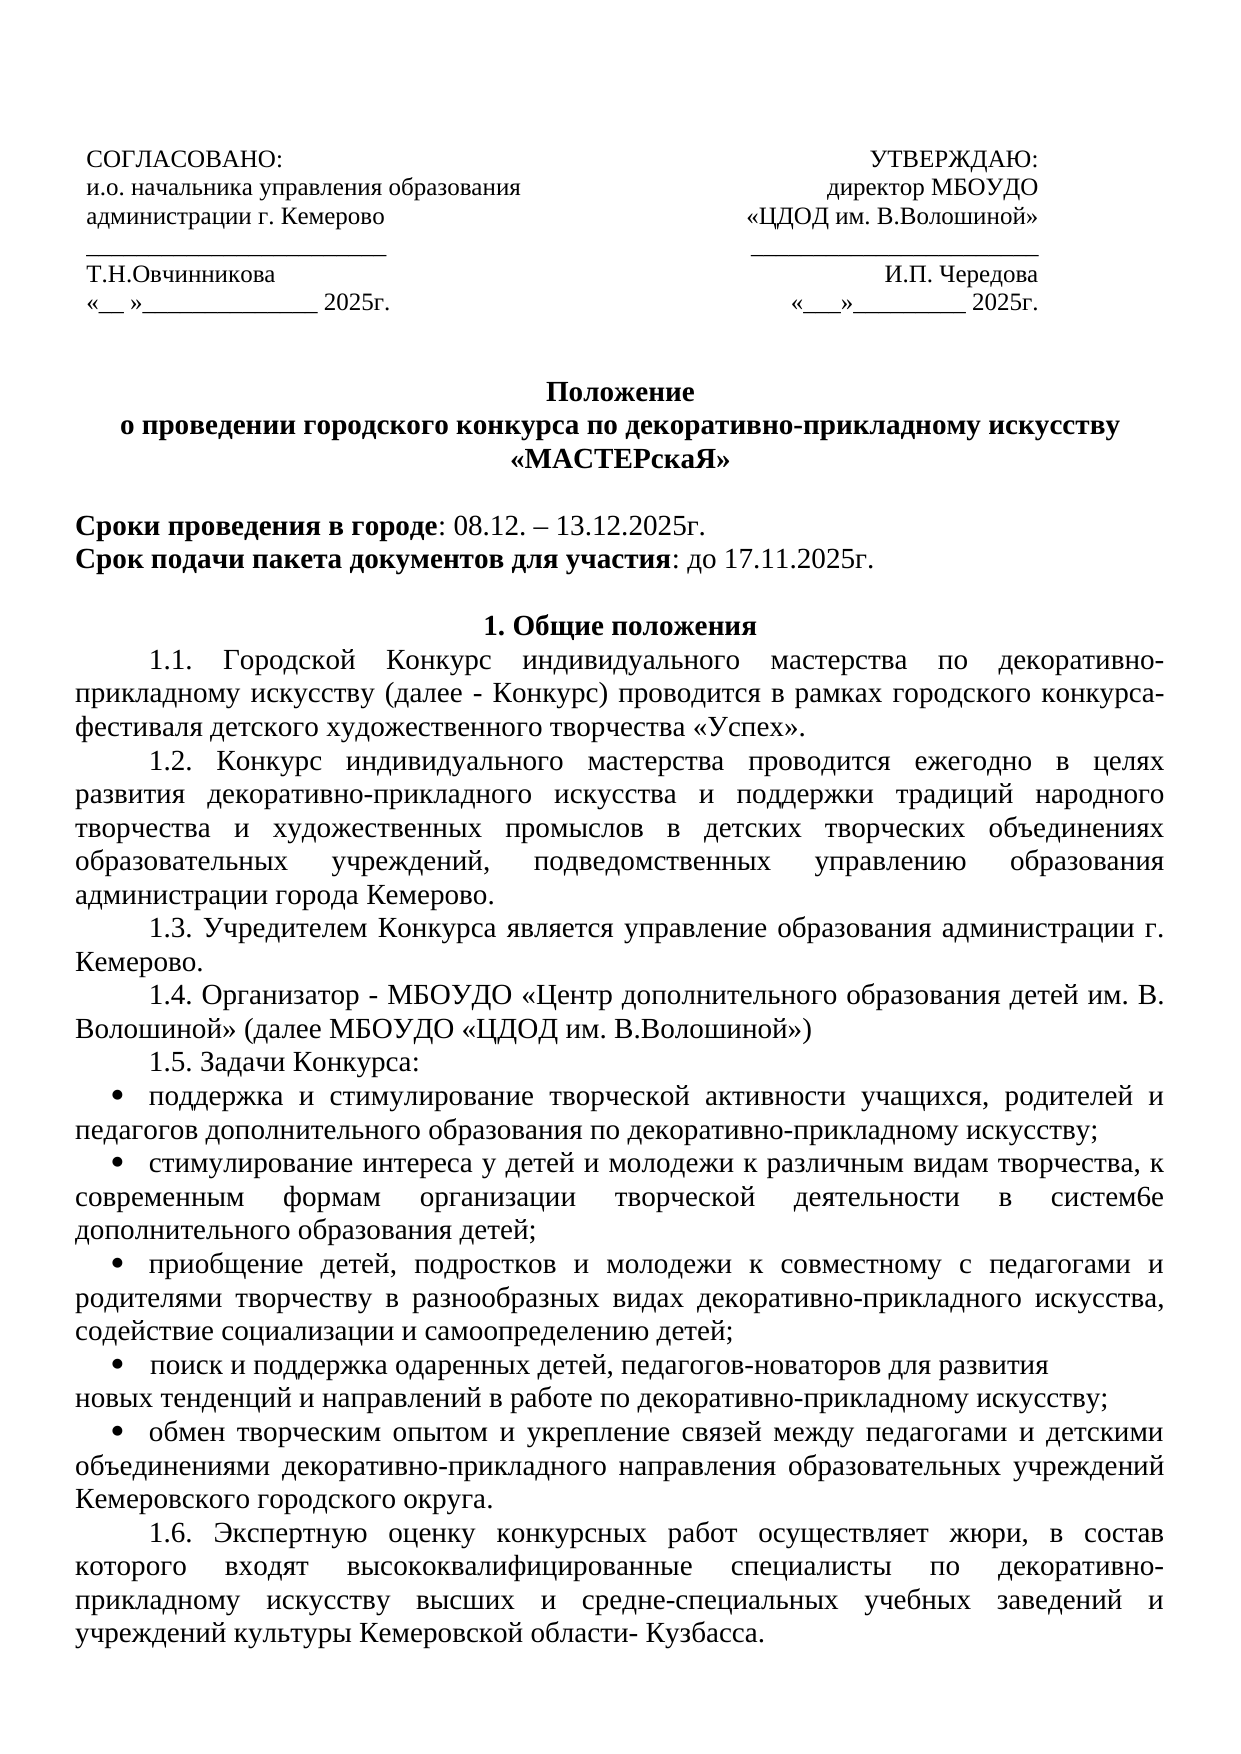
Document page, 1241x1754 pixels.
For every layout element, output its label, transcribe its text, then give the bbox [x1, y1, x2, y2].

text о проведении городского конкурса по декоративно-прикладному искусству «МАСТЕРскаЯ» [75, 407, 1165, 474]
text Положение [75, 374, 1165, 407]
text Срок подачи пакета документов для участия: до 17.11.2025г. [75, 541, 1165, 575]
list приобщение детей, подростков и молодежи к совместному с педагогами и родителями творчеству в разнообразных видах декоративно-прикладного искусства, содействие социализации и самоопределению детей; [75, 1246, 1165, 1347]
list поиск и поддержка одаренных детей, педагогов-новаторов для развития [112, 1347, 1165, 1380]
table_header УТВЕРЖДАЮ: директор МБОУДО «ЦДОД им. В.Волошиной» _______________________ И.П. Чередова «___»_________ 2025г. [562, 144, 1049, 316]
table_header СОГЛАСОВАНО: и.о. начальника управления образования администрации г. Кемерово ________________________ Т.Н.Овчинникова «__ »______________ 2025г. [75, 144, 562, 316]
text 1. Общие положения [75, 608, 1165, 642]
text 1.3. Учредителем Конкурса является управление образования администрации г. Кемерово. [75, 910, 1165, 977]
list поддержка и стимулирование творческой активности учащихся, родителей и педагогов дополнительного образования по декоративно-прикладному искусству; [75, 1078, 1165, 1145]
list стимулирование интереса у детей и молодежи к различным видам творчества, к современным формам организации творческой деятельности в систем6е дополнительного образования детей; [75, 1145, 1165, 1246]
text 1.5. Задачи Конкурса: [75, 1044, 1165, 1078]
list обмен творческим опытом и укрепление связей между педагогами и детскими объединениями декоративно-прикладного направления образовательных учреждений Кемеровского городского округа. [75, 1414, 1165, 1515]
text 1.4. Организатор - МБОУДО «Центр дополнительного образования детей им. В. Волошиной» (далее МБОУДО «ЦДОД им. В.Волошиной») [75, 977, 1165, 1044]
text 1.6. Экспертную оценку конкурсных работ осуществляет жюри, в состав которого входят высококвалифицированные специалисты по декоративно-прикладному искусству высших и средне-специальных учебных заведений и учреждений культуры Кемеровской области- Кузбасса. [75, 1515, 1165, 1649]
text Сроки проведения в городе: 08.12. – 13.12.2025г. [75, 508, 1165, 541]
text 1.1. Городской Конкурс индивидуального мастерства по декоративно-прикладному искусству (далее - Конкурс) проводится в рамках городского конкурса-фестиваля детского художественного творчества «Успех». [75, 642, 1165, 743]
text 1.2. Конкурс индивидуального мастерства проводится ежегодно в целях развития декоративно-прикладного искусства и поддержки традиций народного творчества и художественных промыслов в детских творческих объединениях образовательных учреждений, подведомственных управлению образования администрации города Кемерово. [75, 743, 1165, 910]
text новых тенденций и направлений в работе по декоративно-прикладному искусству; [75, 1380, 1165, 1414]
